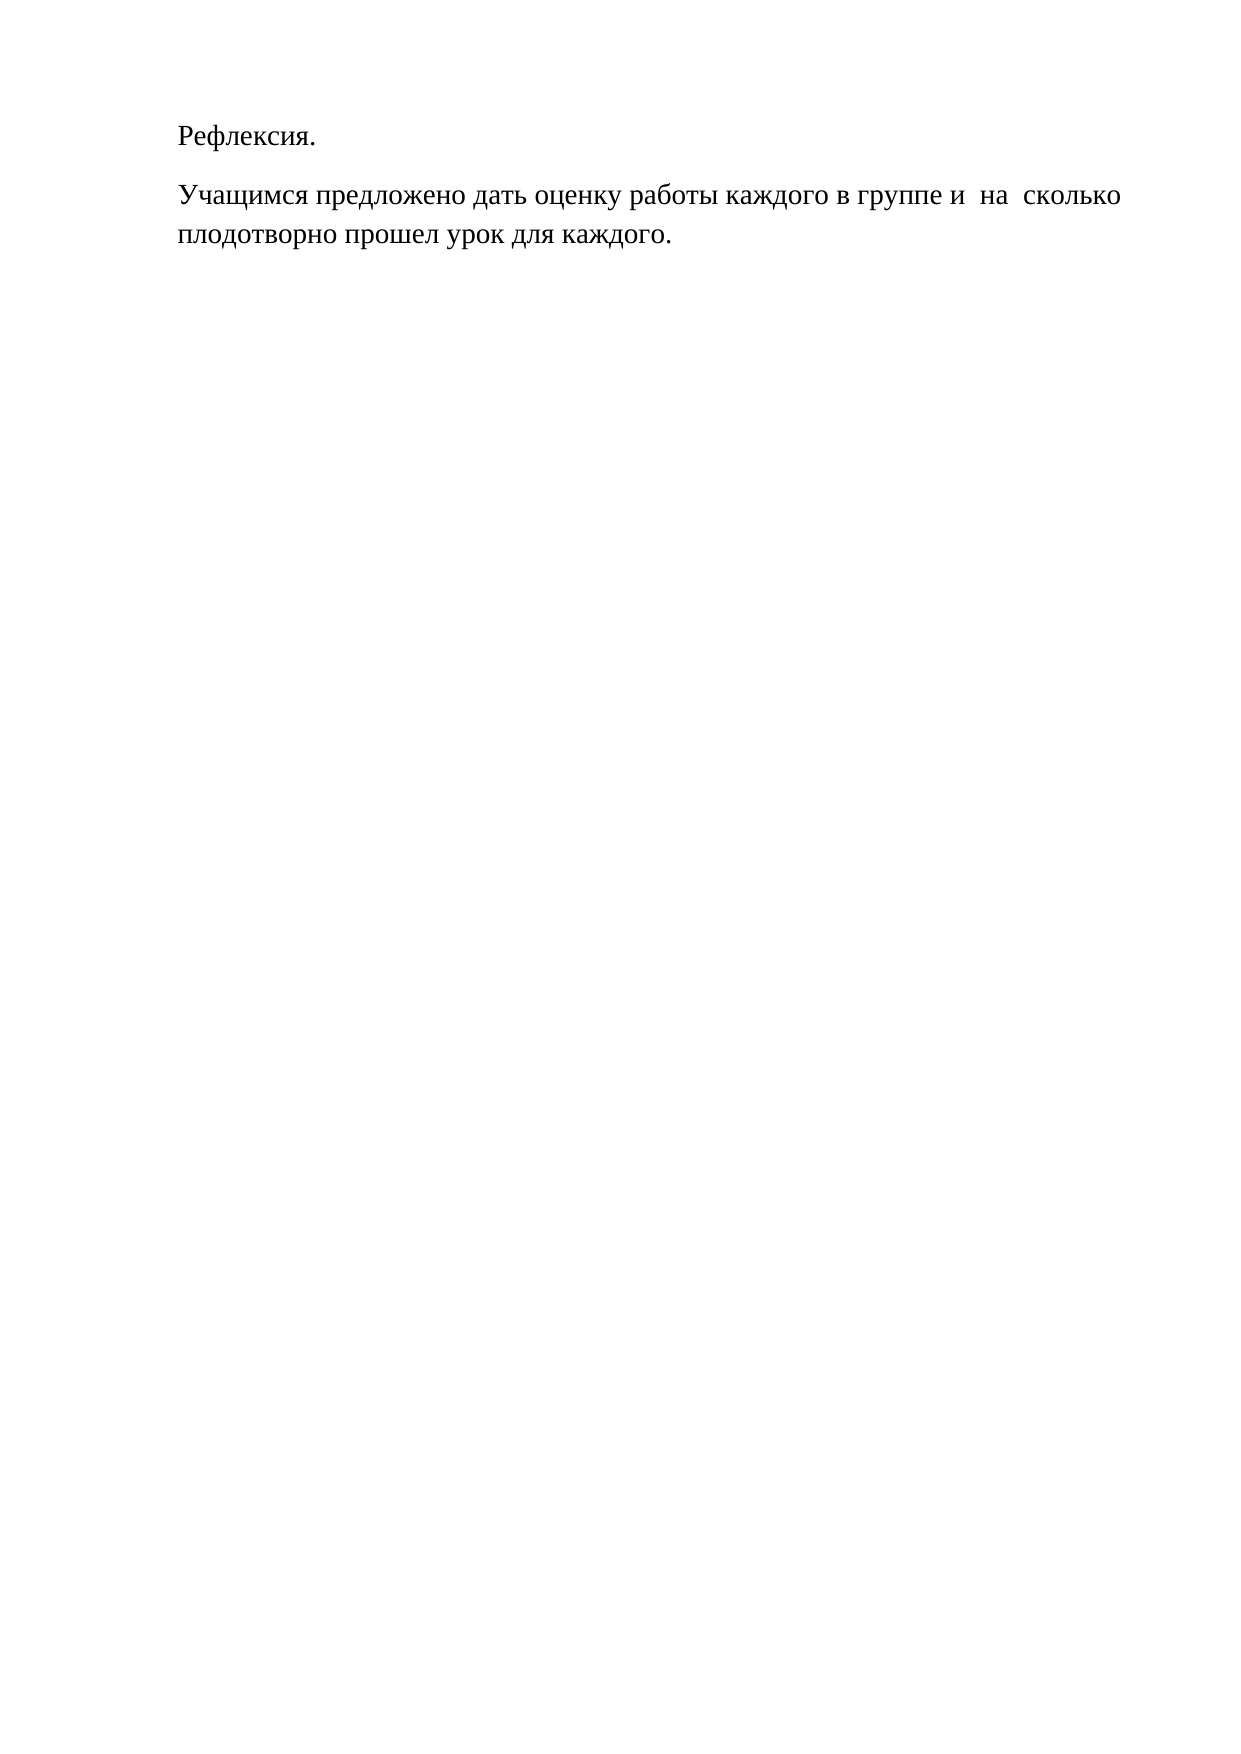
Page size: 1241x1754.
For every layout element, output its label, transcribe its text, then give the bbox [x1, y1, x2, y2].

text Рефлексия. [177, 118, 1152, 152]
text Учащимся предложено дать оценку работы каждого в группе и на сколько плодотворно прошел урок для каждого. [177, 177, 1152, 249]
